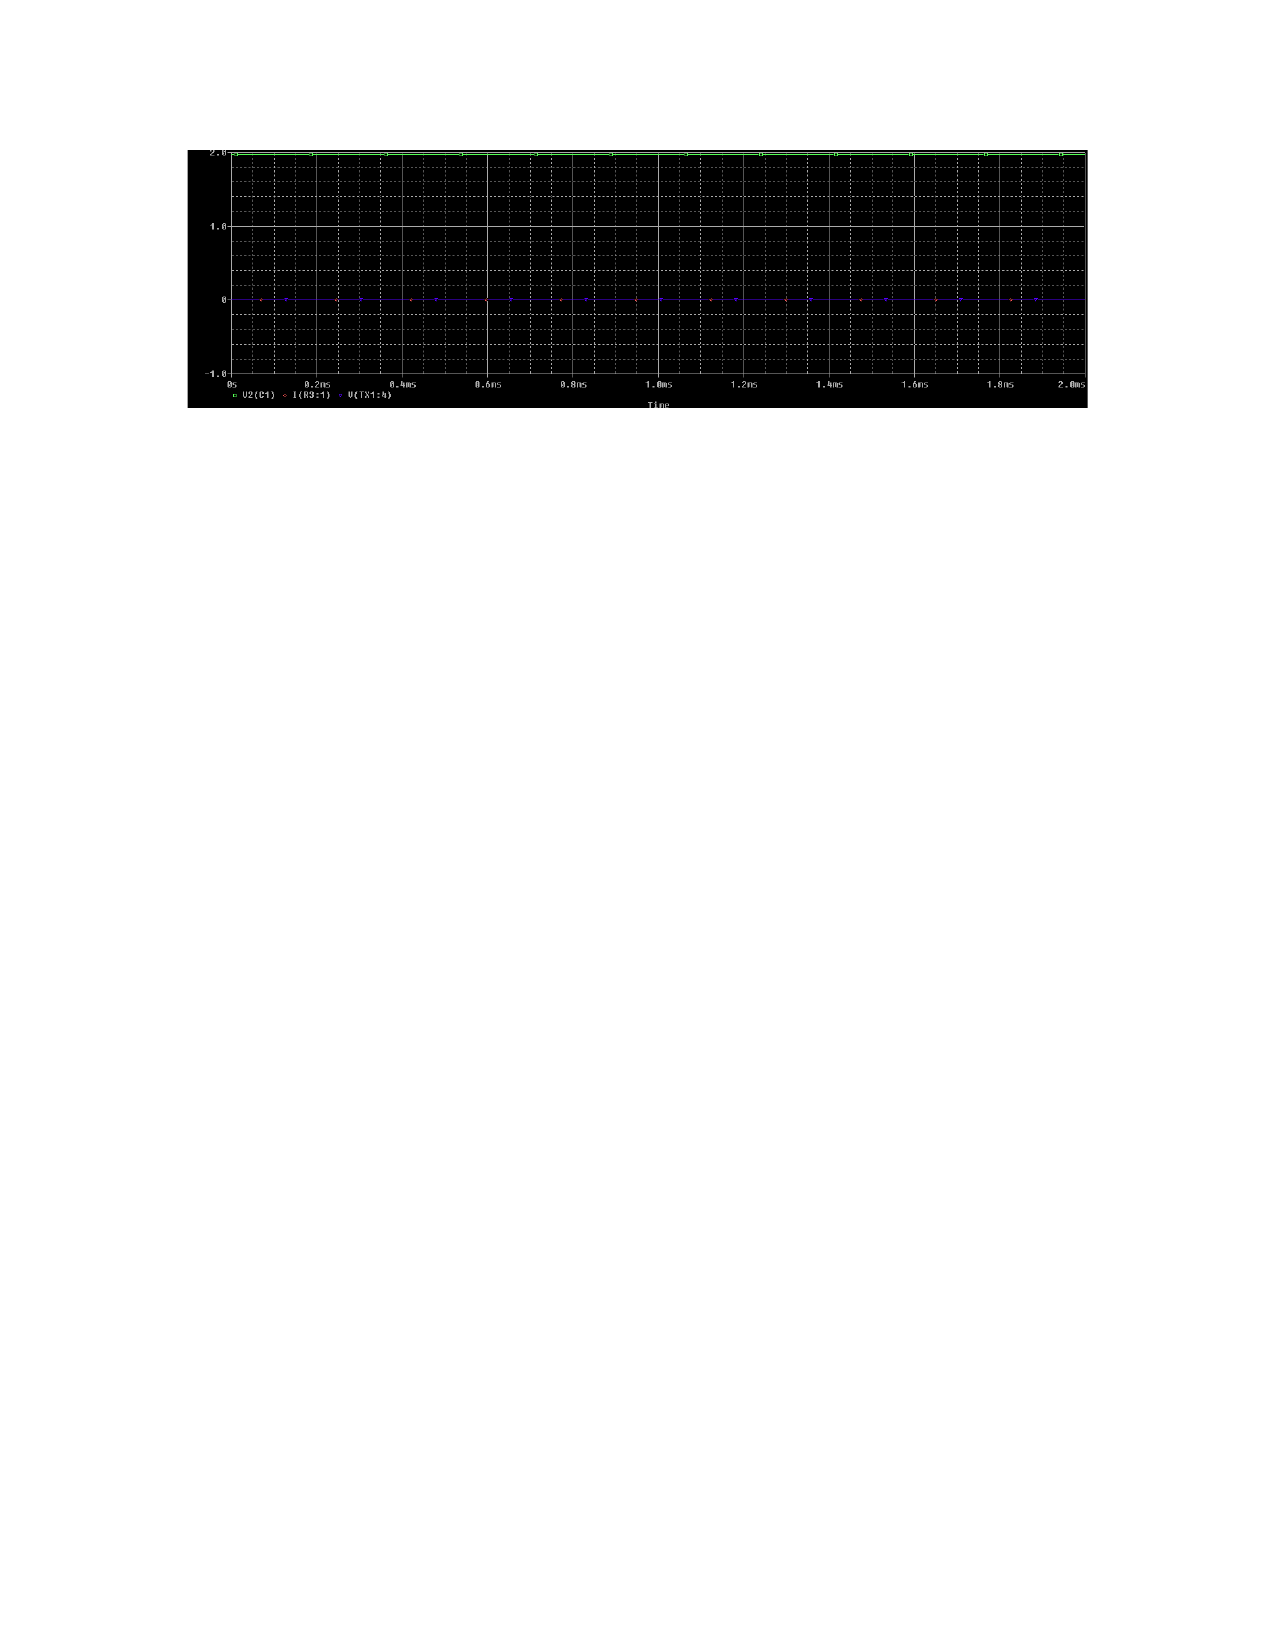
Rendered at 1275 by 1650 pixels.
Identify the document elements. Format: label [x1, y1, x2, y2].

picture [187, 150, 1088, 408]
